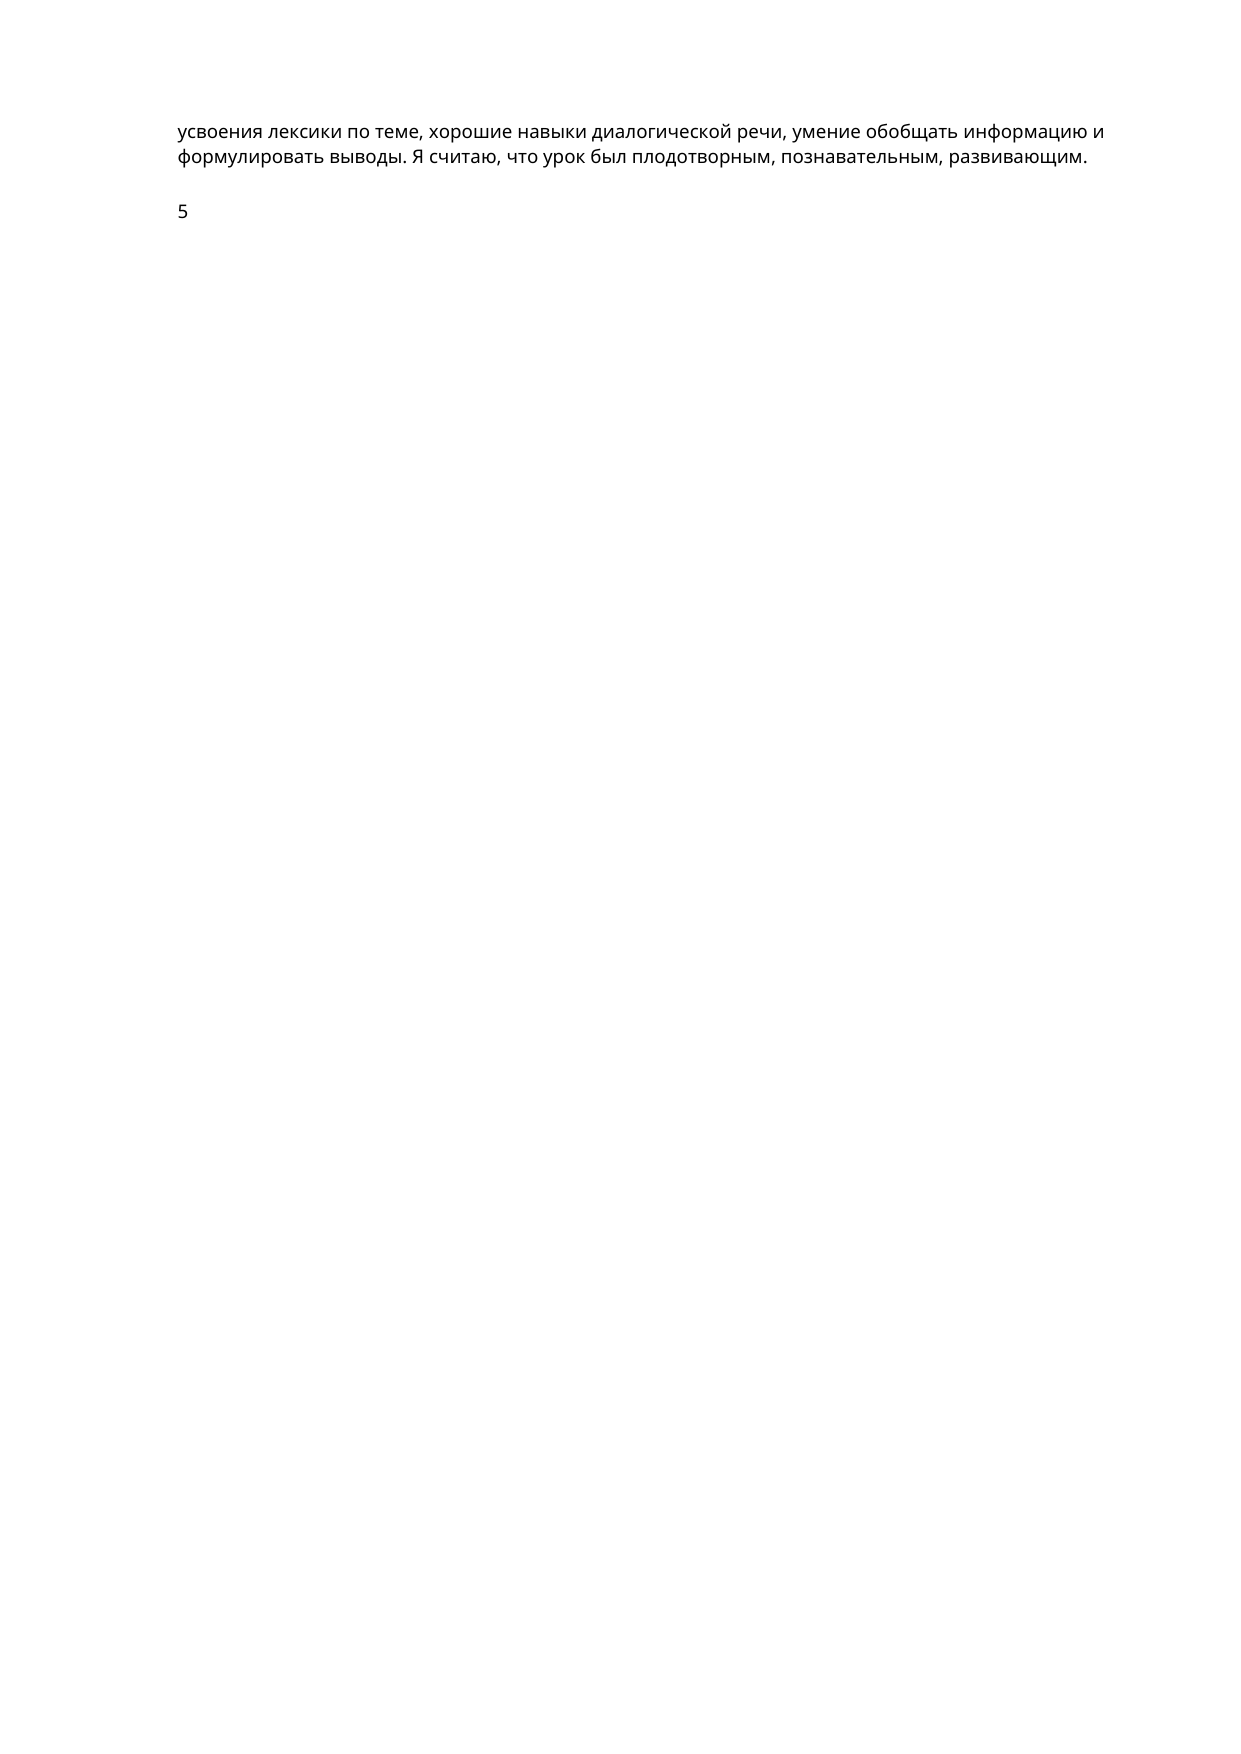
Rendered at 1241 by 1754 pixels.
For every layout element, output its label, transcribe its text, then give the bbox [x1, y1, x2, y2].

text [177, 118, 1152, 169]
text 5 [177, 198, 1152, 224]
